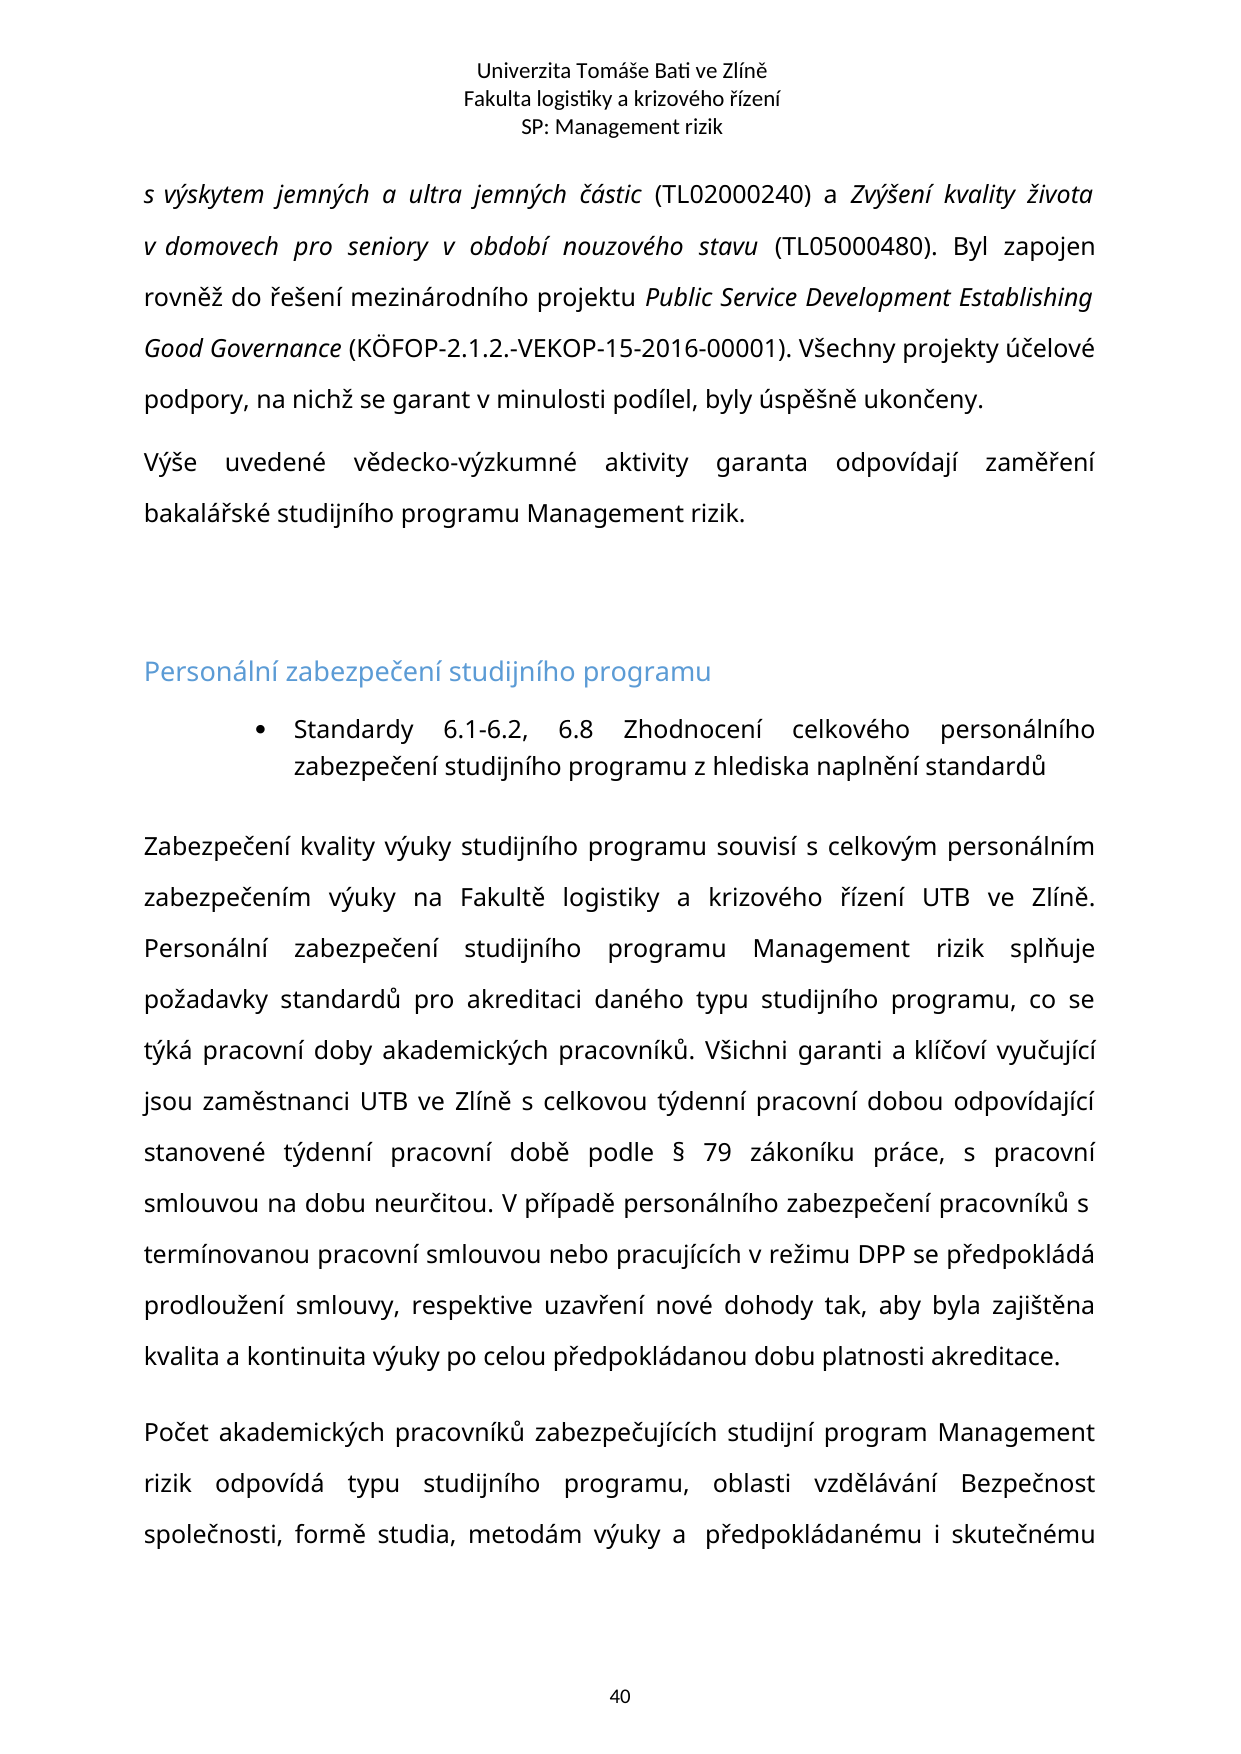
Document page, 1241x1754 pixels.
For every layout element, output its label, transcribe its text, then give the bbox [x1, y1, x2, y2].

text Výše uvedené vědecko-výzkumné aktivity garanta odpovídají zaměření bakalářské studijního programu Management rizik. [143, 445, 1096, 530]
subtitle Standardy 6.1-6.2, 6.8 Zhodnocení celkového personálního zabezpečení studijního programu z hlediska naplnění standardů [256, 712, 1096, 783]
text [143, 1415, 1096, 1551]
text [143, 177, 1096, 415]
text Zabezpečení kvality výuky studijního programu souvisí s celkovým personálním zabezpečením výuky na Fakultě logistiky a krizového řízení UTB ve Zlíně. Personální zabezpečení studijního programu Management rizik splňuje požadavky standardů pro akreditaci daného typu studijního programu, co se týká pracovní doby akademických pracovníků. Všichni garanti a klíčoví vyučující jsou zaměstnanci UTB ve Zlíně s celkovou týdenní pracovní dobou odpovídající stanovené týdenní pracovní době podle § 79 zákoníku práce, s pracovní smlouvou na dobu neurčitou. V případě personálního zabezpečení pracovníků s termínovanou pracovní smlouvou nebo pracujících v režimu DPP se předpokládá prodloužení smlouvy, respektive uzavření nové dohody tak, aby byla zajištěna kvalita a kontinuita výuky po celou předpokládanou dobu platnosti akreditace. [143, 828, 1096, 1373]
text Personální zabezpečení studijního programu [143, 652, 1096, 689]
